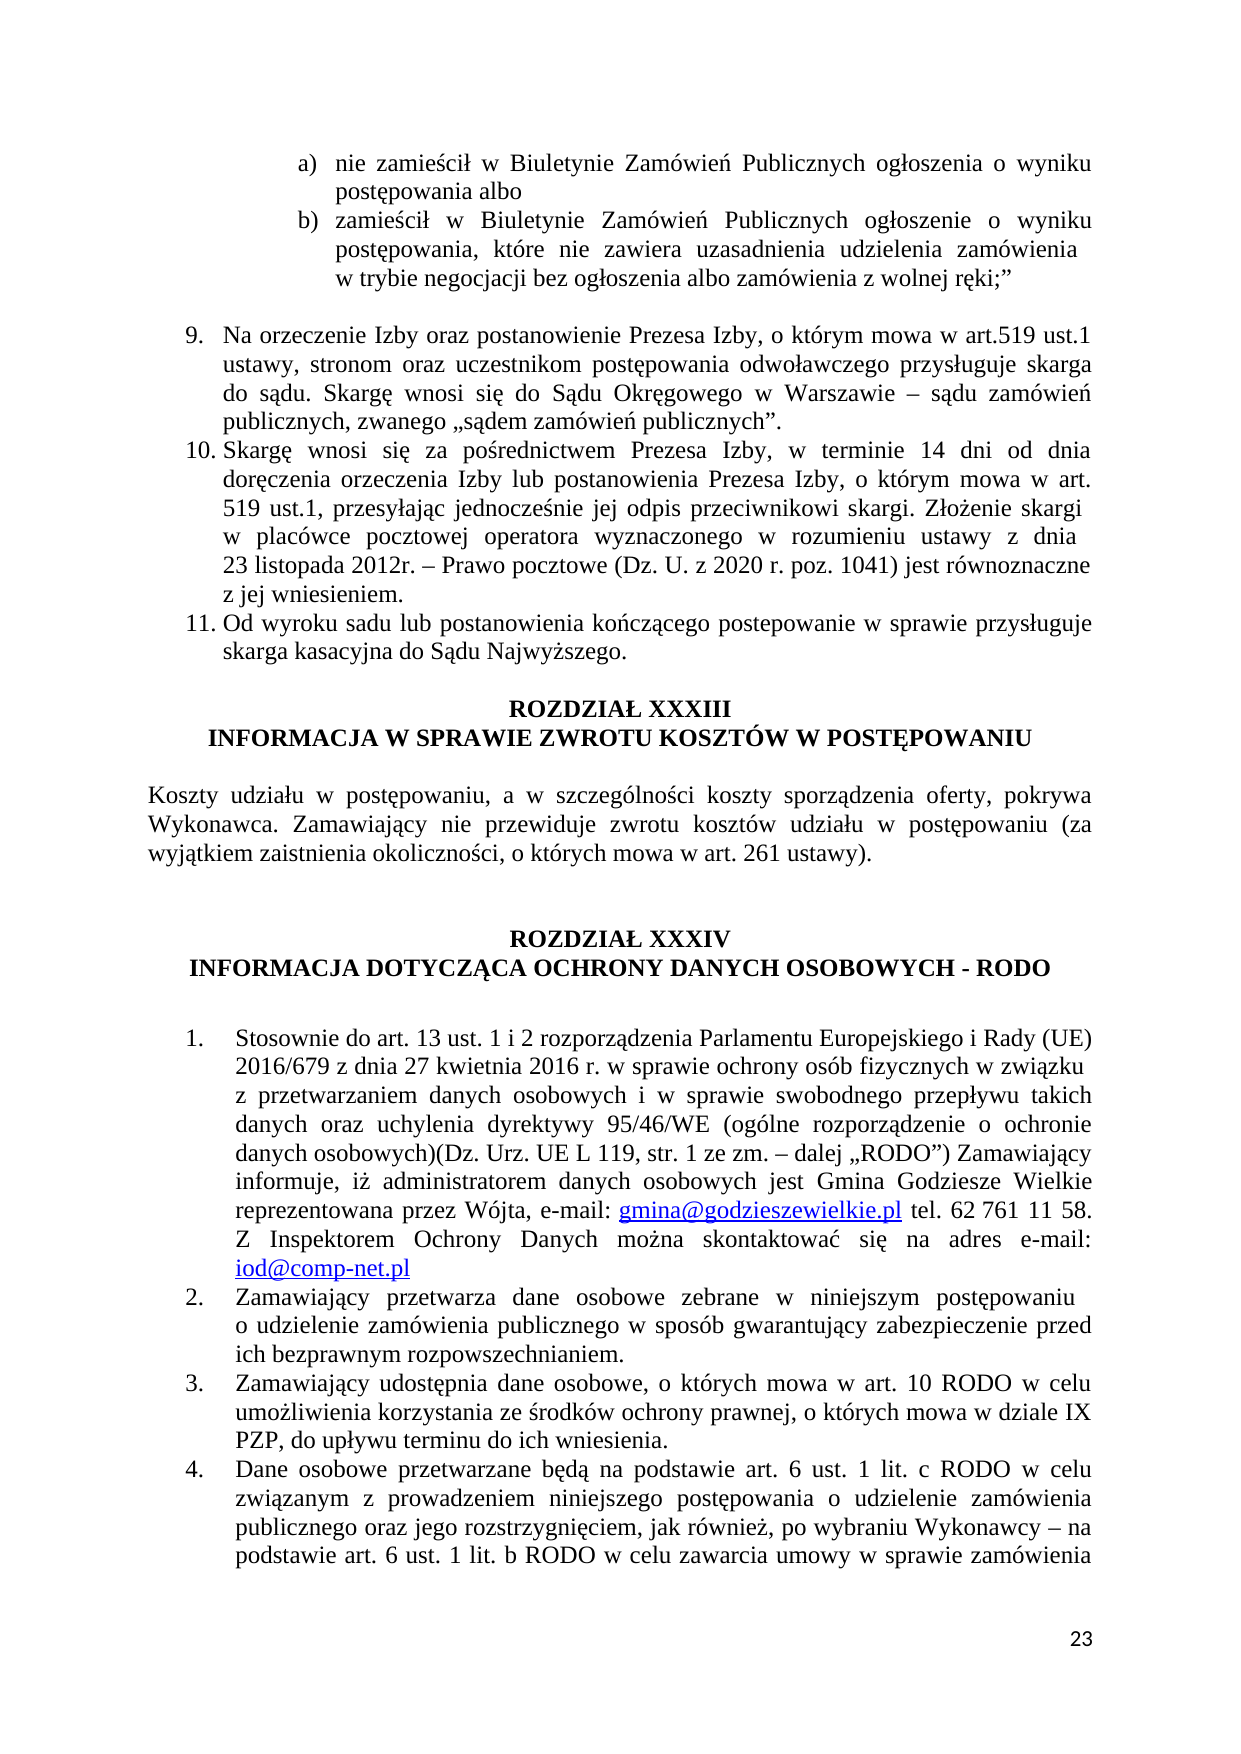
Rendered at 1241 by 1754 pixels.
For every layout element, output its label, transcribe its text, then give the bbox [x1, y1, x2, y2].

list Skargę wnosi się za pośrednictwem Prezesa Izby, w terminie 14 dni od dnia doręczenia orzeczenia Izby lub postanowienia Prezesa Izby, o którym mowa w art. 519 ust.1, przesyłając jednocześnie jej odpis przeciwnikowi skargi. Złożenie skargi w placówce pocztowej operatora wyznaczonego w rozumieniu ustawy z dnia 23 listopada 2012r. – Prawo pocztowe (Dz. U. z 2020 r. poz. 1041) jest równoznaczne z jej wniesieniem. [185, 435, 1093, 608]
text ROZDZIAŁ XXXIV [148, 924, 1093, 953]
text Koszty udziału w postępowaniu, a w szczególności koszty sporządzenia oferty, pokrywa Wykonawca. Zamawiający nie przewiduje zwrotu kosztów udziału w postępowaniu (za wyjątkiem zaistnienia okoliczności, o których mowa w art. 261 ustawy). [148, 780, 1093, 866]
text INFORMACJA DOTYCZĄCA OCHRONY DANYCH OSOBOWYCH - RODO [148, 953, 1093, 981]
list Zamawiający udostępnia dane osobowe, o których mowa w art. 10 RODO w celu umożliwienia korzystania ze środków ochrony prawnej, o których mowa w dziale IX PZP, do upływu terminu do ich wniesienia. [185, 1368, 1093, 1454]
list nie zamieścił w Biuletynie Zamówień Publicznych ogłoszenia o wyniku postępowania albo [298, 148, 1093, 205]
list Zamawiający przetwarza dane osobowe zebrane w niniejszym postępowaniu o udzielenie zamówienia publicznego w sposób gwarantujący zabezpieczenie przed ich bezprawnym rozpowszechnianiem. [185, 1282, 1093, 1368]
list Od wyroku sadu lub postanowienia kończącego postepowanie w sprawie przysługuje skarga kasacyjna do Sądu Najwyższego. [185, 608, 1093, 665]
list Na orzeczenie Izby oraz postanowienie Prezesa Izby, o którym mowa w art.519 ust.1 ustawy, stronom oraz uczestnikom postępowania odwoławczego przysługuje skarga do sądu. Skargę wnosi się do Sądu Okręgowego w Warszawie – sądu zamówień publicznych, zwanego „sądem zamówień publicznych”. [185, 320, 1093, 435]
list ROZDZIAŁ XXXIII [148, 694, 1093, 723]
list zamieścił w Biuletynie Zamówień Publicznych ogłoszenie o wyniku postępowania, które nie zawiera uzasadnienia udzielenia zamówienia w trybie negocjacji bez ogłoszenia albo zamówienia z wolnej ręki;” [298, 205, 1093, 291]
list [185, 1454, 1093, 1569]
list INFORMACJA W SPRAWIE ZWROTU KOSZTÓW W POSTĘPOWANIU [148, 723, 1093, 751]
list Stosownie do art. 13 ust. 1 i 2 rozporządzenia Parlamentu Europejskiego i Rady (UE) 2016/679 z dnia 27 kwietnia 2016 r. w sprawie ochrony osób fizycznych w związku z przetwarzaniem danych osobowych i w sprawie swobodnego przepływu takich danych oraz uchylenia dyrektywy 95/46/WE (ogólne rozporządzenie o ochronie danych osobowych)(Dz. Urz. UE L 119, str. 1 ze zm. – dalej „RODO”) Zamawiający informuje, iż administratorem danych osobowych jest Gmina Godziesze Wielkie reprezentowana przez Wójta, e-mail: gmina@godzieszewielkie.pl tel. 62 761 11 58. Z Inspektorem Ochrony Danych można skontaktować się na adres e-mail: iod@comp-net.pl [185, 1023, 1093, 1282]
